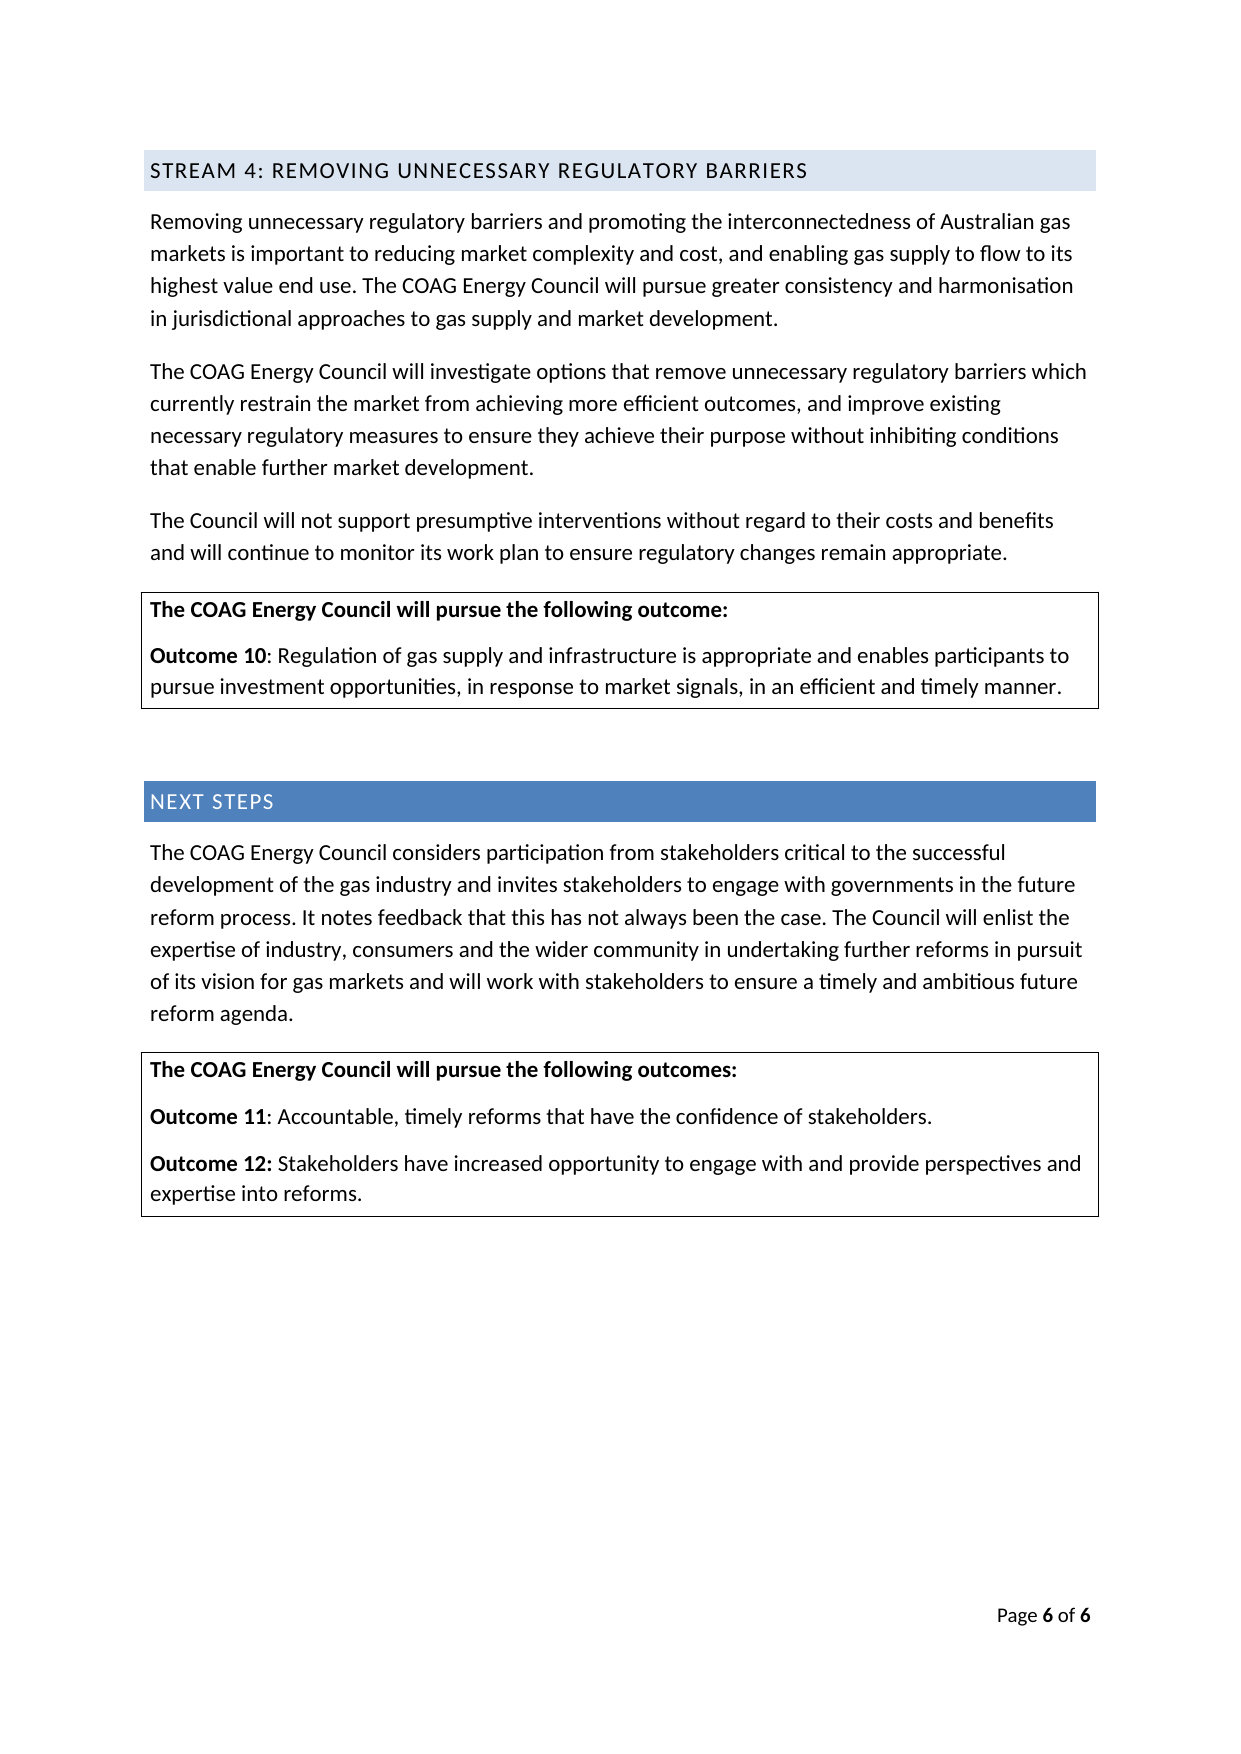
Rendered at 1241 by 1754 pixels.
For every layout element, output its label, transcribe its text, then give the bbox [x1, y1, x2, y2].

text The COAG Energy Council considers participation from stakeholders critical to the successful development of the gas industry and invites stakeholders to engage with governments in the future reform process. It notes feedback that this has not always been the case. The Council will enlist the expertise of industry, consumers and the wider community in undertaking further reforms in pursuit of its vision for gas markets and will work with stakeholders to ensure a timely and ambitious future reform agenda. [150, 838, 1090, 1027]
text Removing unnecessary regulatory barriers and promoting the interconnectedness of Australian gas markets is important to reducing market complexity and cost, and enabling gas supply to flow to its highest value end use. The COAG Energy Council will pursue greater consistency and harmonisation in jurisdictional approaches to gas supply and market development. [150, 207, 1090, 332]
text The Council will not support presumptive interventions without regard to their costs and benefits and will continue to monitor its work plan to ensure regulatory changes remain appropriate. [150, 506, 1090, 567]
text NEXT STEPS [150, 787, 1090, 815]
text STREAM 4: Removing Unnecessary Regulatory Barriers [150, 156, 1090, 184]
text The COAG Energy Council will pursue the following outcome: [142, 593, 1098, 623]
text Outcome 12: Stakeholders have increased opportunity to engage with and provide perspectives and expertise into reforms. [142, 1146, 1098, 1216]
text Outcome 11: Accountable, timely reforms that have the confidence of stakeholders. [142, 1099, 1098, 1130]
text The COAG Energy Council will pursue the following outcomes: [142, 1053, 1098, 1083]
text Outcome 10: Regulation of gas supply and infrastructure is appropriate and enables participants to pursue investment opportunities, in response to market signals, in an efficient and timely manner. [142, 638, 1098, 708]
text The COAG Energy Council will investigate options that remove unnecessary regulatory barriers which currently restrain the market from achieving more efficient outcomes, and improve existing necessary regulatory measures to ensure they achieve their purpose without inhibiting conditions that enable further market development. [150, 357, 1090, 481]
